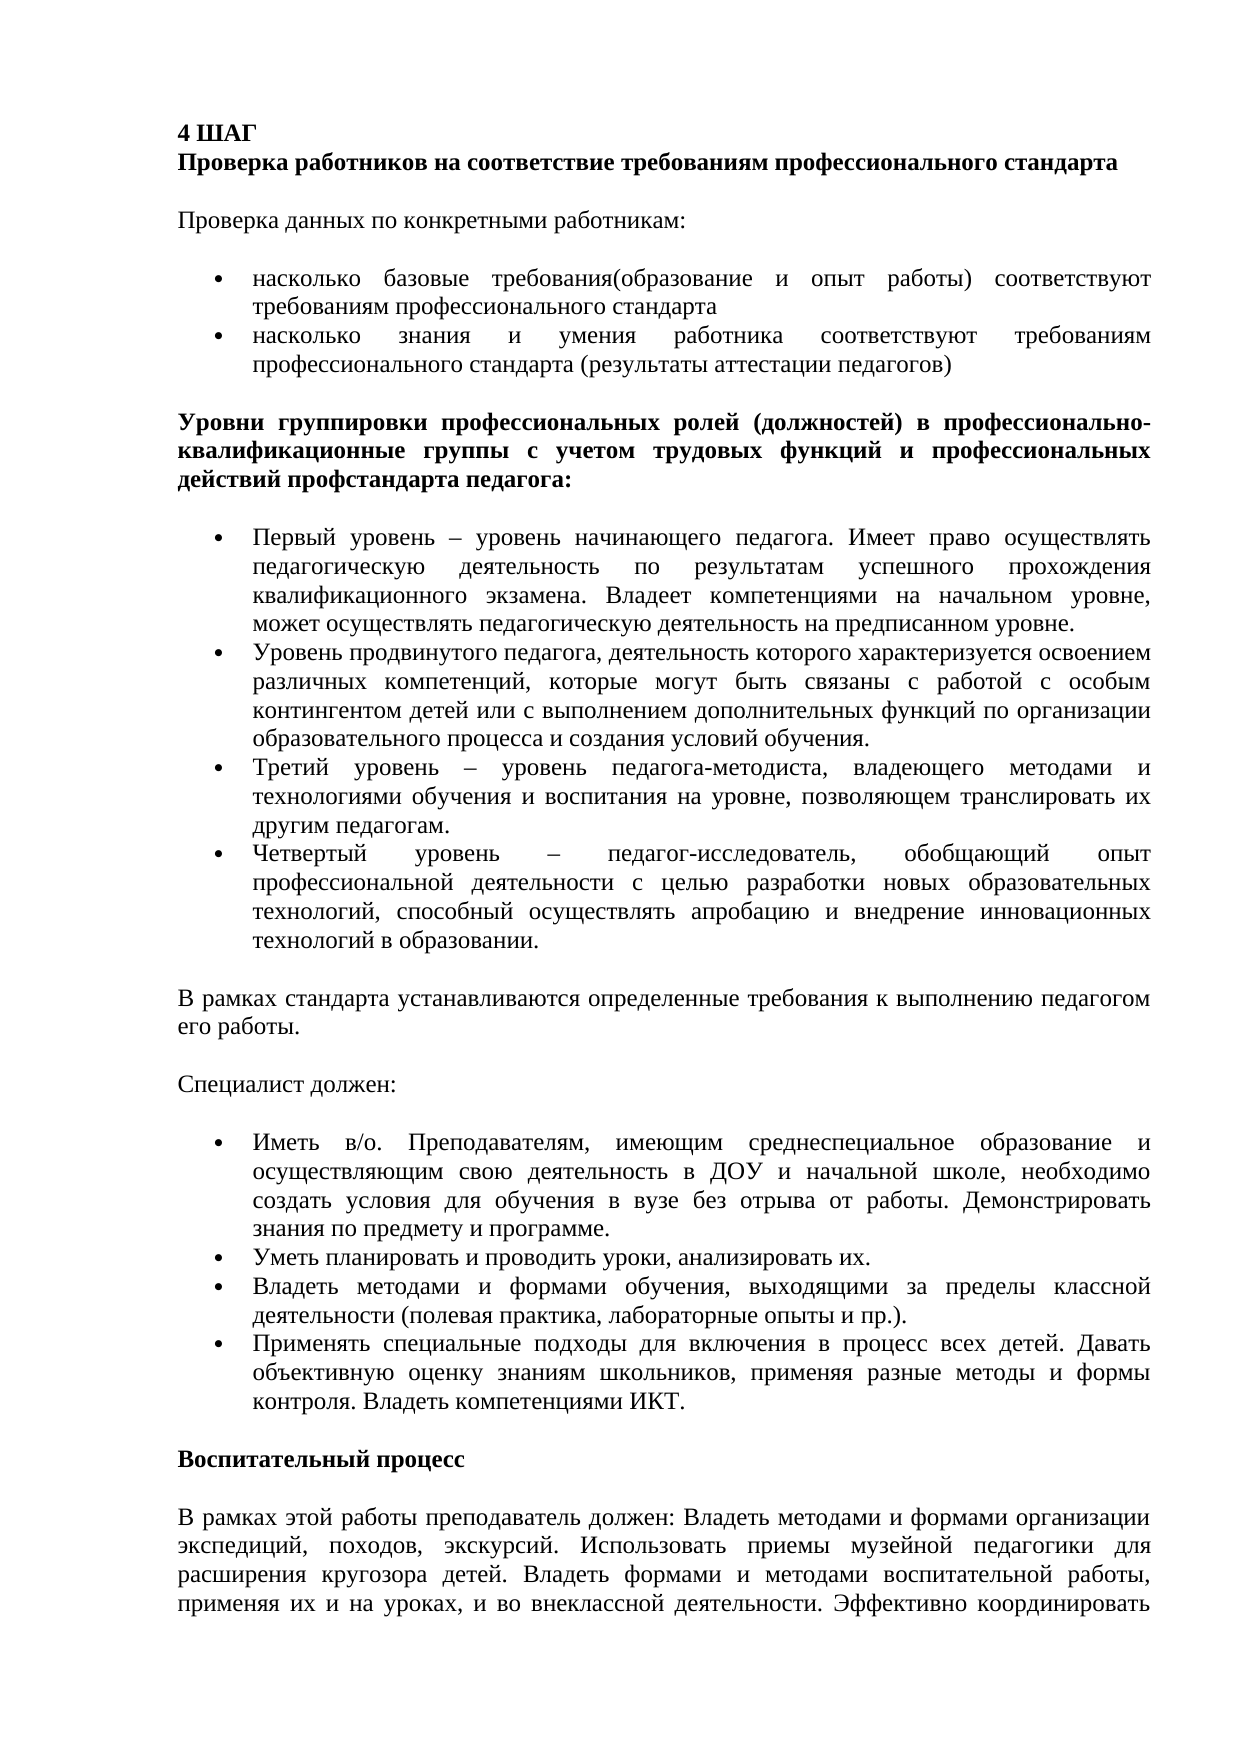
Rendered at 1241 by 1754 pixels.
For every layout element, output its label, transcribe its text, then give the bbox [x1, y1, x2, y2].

text Проверка данных по конкретными работникам: [177, 205, 1152, 233]
text Уровни группировки профессиональных ролей (должностей) в профессионально-квалификационные группы с учетом трудовых функций и профессиональных действий профстандарта педагога: [177, 407, 1152, 493]
text Воспитательный процесс [177, 1444, 1152, 1473]
list Четвертый уровень – педагог-исследователь, обобщающий опыт профессиональной деятельности с целью разработки новых образовательных технологий, способный осуществлять апробацию и внедрение инновационных технологий в образовании. [215, 838, 1152, 953]
list насколько знания и умения работника соответствуют требованиям профессионального стандарта (результаты аттестации педагогов) [215, 320, 1152, 378]
list Уметь планировать и проводить уроки, анализировать их. [215, 1242, 1152, 1271]
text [177, 1502, 1152, 1617]
list Применять специальные подходы для включения в процесс всех детей. Давать объективную оценку знаниям школьников, применяя разные методы и формы контроля. Владеть компетенциями ИКТ. [215, 1328, 1152, 1415]
text Специалист должен: [177, 1069, 1152, 1098]
list Иметь в/о. Преподавателям, имеющим среднеспециальное образование и осуществляющим свою деятельность в ДОУ и начальной школе, необходимо создать условия для обучения в вузе без отрыва от работы. Демонстрировать знания по предмету и программе. [215, 1127, 1152, 1242]
text 4 ШАГ Проверка работников на соответствие требованиям профессионального стандарта [177, 118, 1152, 176]
list насколько базовые требования(образование и опыт работы) соответствуют требованиям профессионального стандарта [215, 263, 1152, 320]
text В рамках стандарта устанавливаются определенные требования к выполнению педагогом его работы. [177, 983, 1152, 1040]
list Первый уровень – уровень начинающего педагога. Имеет право осуществлять педагогическую деятельность по результатам успешного прохождения квалификационного экзамена. Владеет компетенциями на начальном уровне, может осуществлять педагогическую деятельность на предписанном уровне. [215, 522, 1152, 637]
list Уровень продвинутого педагога, деятельность которого характеризуется освоением различных компетенций, которые могут быть связаны с работой с особым контингентом детей или с выполнением дополнительных функций по организации образовательного процесса и создания условий обучения. [215, 637, 1152, 752]
list Третий уровень – уровень педагога-методиста, владеющего методами и технологиями обучения и воспитания на уровне, позволяющем транслировать их другим педагогам. [215, 752, 1152, 838]
list Владеть методами и формами обучения, выходящими за пределы классной деятельности (полевая практика, лабораторные опыты и пр.). [215, 1271, 1152, 1328]
